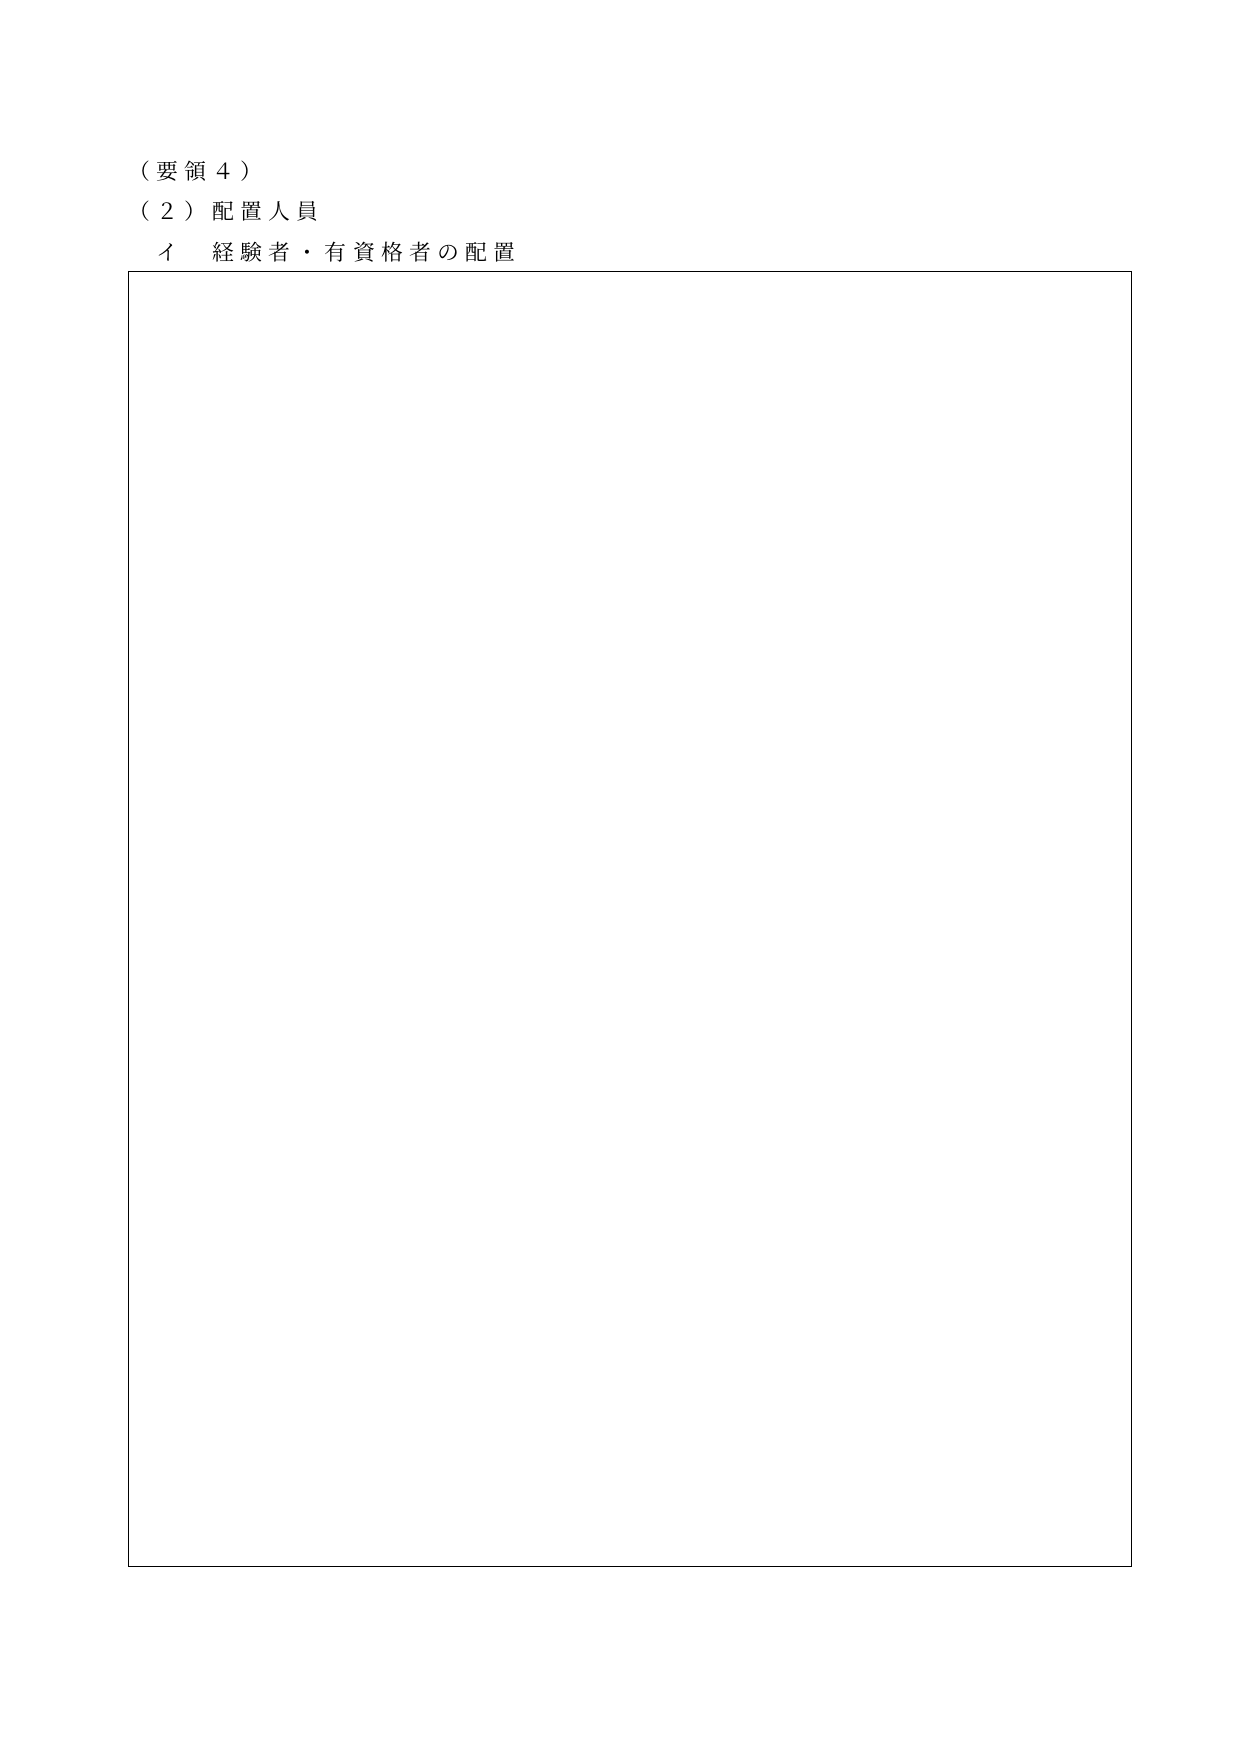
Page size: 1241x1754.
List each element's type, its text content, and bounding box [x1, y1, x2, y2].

text （２）配置人員 [128, 190, 1112, 230]
text イ 経験者・有資格者の配置 [128, 230, 1112, 271]
table_header [129, 272, 1131, 1566]
text （要領４） [128, 149, 1112, 190]
